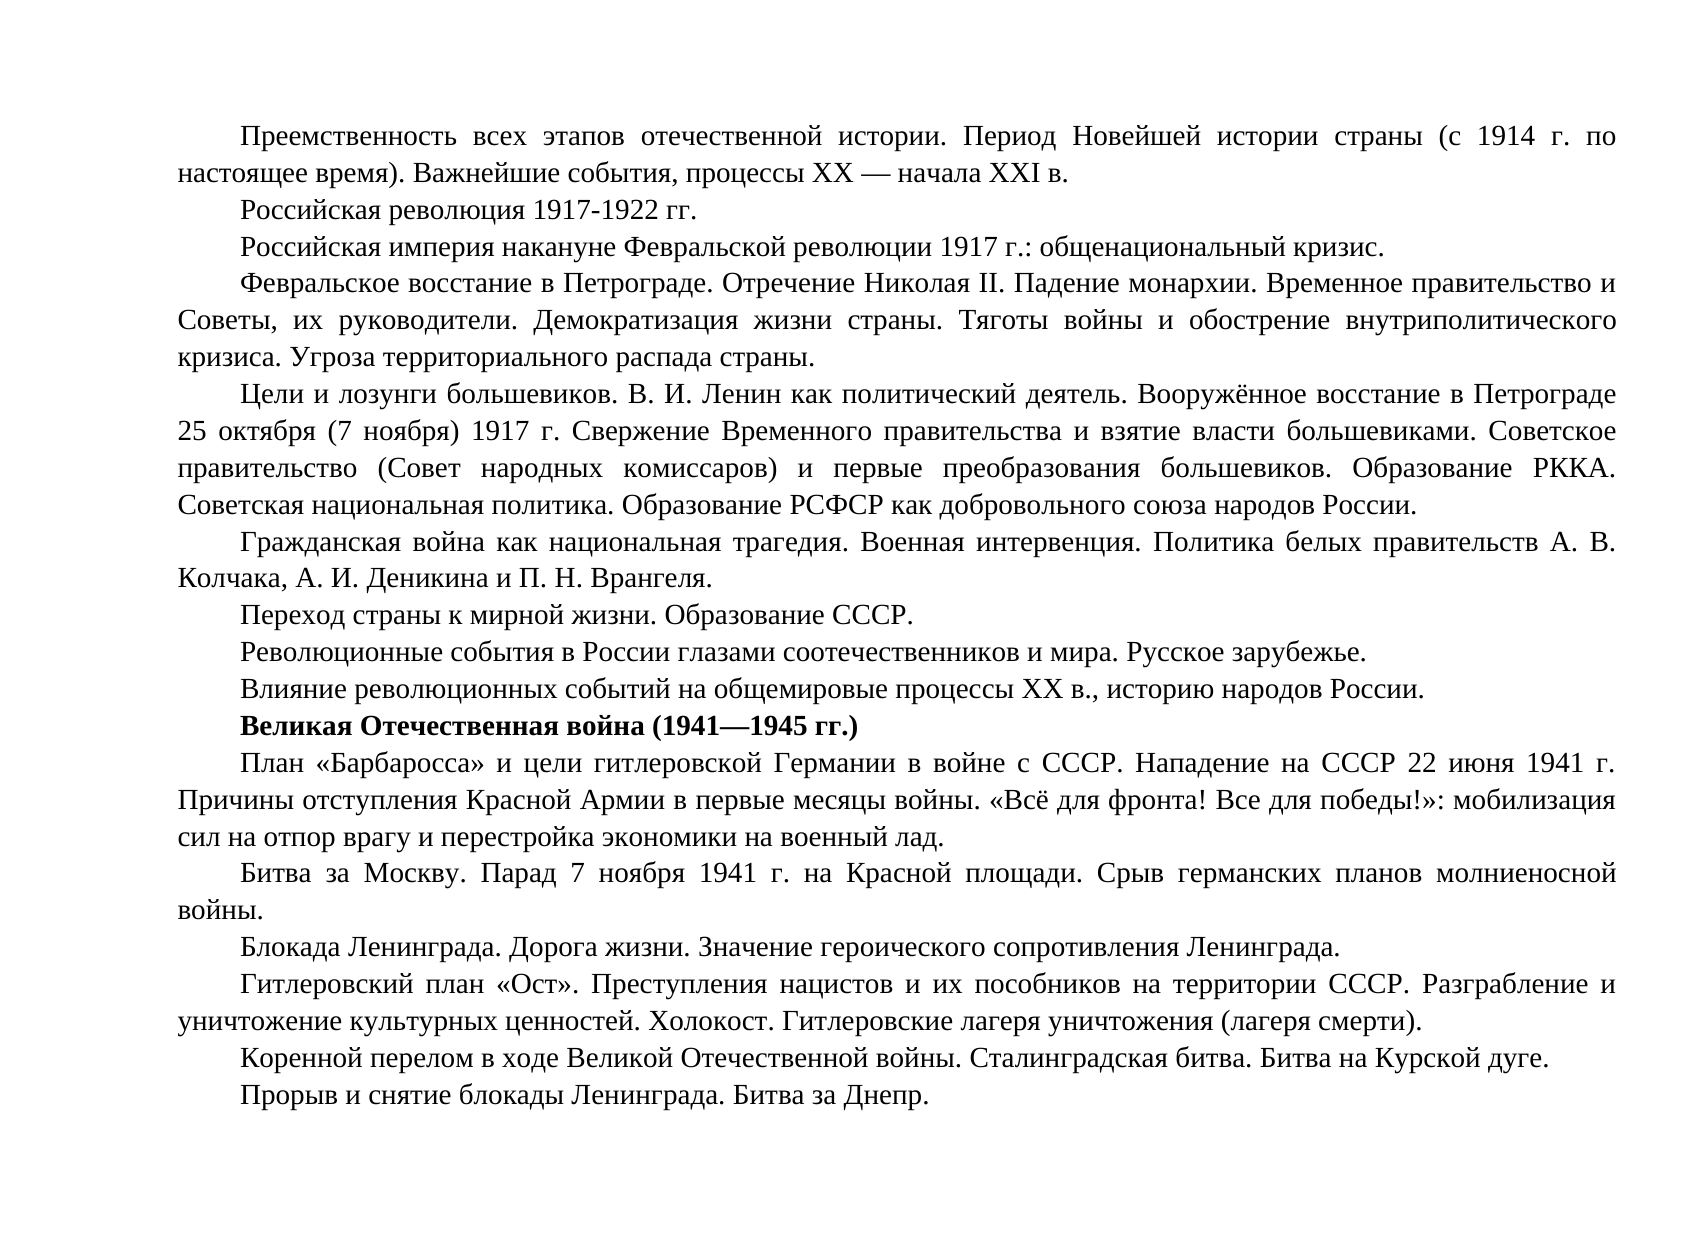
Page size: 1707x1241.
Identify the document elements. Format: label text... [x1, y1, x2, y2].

text Гражданская война как национальная трагедия. Военная интервенция. Политика белых правительств А. В. Колчака, А. И. Деникина и П. Н. Врангеля. [177, 524, 1618, 594]
text Битва за Москву. Парад 7 ноября 1941 г. на Красной площади. Срыв германских планов молниеносной войны. [177, 856, 1618, 926]
text Великая Отечественная война (1941—1945 гг.) [177, 708, 1618, 742]
text Революционные события в России глазами соотечественников и мира. Русское зарубежье. [177, 634, 1618, 668]
text Российская империя накануне Февральской революции 1917 г.: общенациональный кризис. [177, 229, 1618, 262]
text План «Барбаросса» и цели гитлеровской Германии в войне с СССР. Нападение на СССР 22 июня 1941 г. Причины отступления Красной Армии в первые месяцы войны. «Всё для фронта! Все для победы!»: мобилизация сил на отпор врагу и перестройка экономики на военный лад. [177, 745, 1618, 852]
text Гитлеровский план «Ост». Преступления нацистов и их пособников на территории СССР. Разграбление и уничтожение культурных ценностей. Холокост. Гитлеровские лагеря уничтожения (лагеря смерти). [177, 966, 1618, 1037]
text Влияние революционных событий на общемировые процессы XX в., историю народов России. [177, 671, 1618, 705]
text Российская революция 1917-1922 гг. [177, 192, 1618, 225]
text Цели и лозунги большевиков. В. И. Ленин как политический деятель. Вооружённое восстание в Петрограде 25 октября (7 ноября) 1917 г. Свержение Временного правительства и взятие власти большевиками. Советское правительство (Совет народных комиссаров) и первые преобразования большевиков. Образование РККА. Советская национальная политика. Образование РСФСР как добровольного союза народов России. [177, 376, 1618, 520]
text Февральское восстание в Петрограде. Отречение Николая II. Падение монархии. Временное правительство и Советы, их руководители. Демократизация жизни страны. Тяготы войны и обострение внутриполитического кризиса. Угроза территориального распада страны. [177, 266, 1618, 373]
text Коренной перелом в ходе Великой Отечественной войны. Сталинградская битва. Битва на Курской дуге. [177, 1040, 1618, 1073]
text Преемственность всех этапов отечественной истории. Период Новейшей истории страны (с 1914 г. по настоящее время). Важнейшие события, процессы ХХ — начала XXI в. [177, 118, 1618, 188]
text Блокада Ленинграда. Дорога жизни. Значение героического сопротивления Ленинграда. [177, 929, 1618, 963]
text Переход страны к мирной жизни. Образование СССР. [177, 597, 1618, 631]
text Прорыв и снятие блокады Ленинграда. Битва за Днепр. [177, 1077, 1618, 1110]
